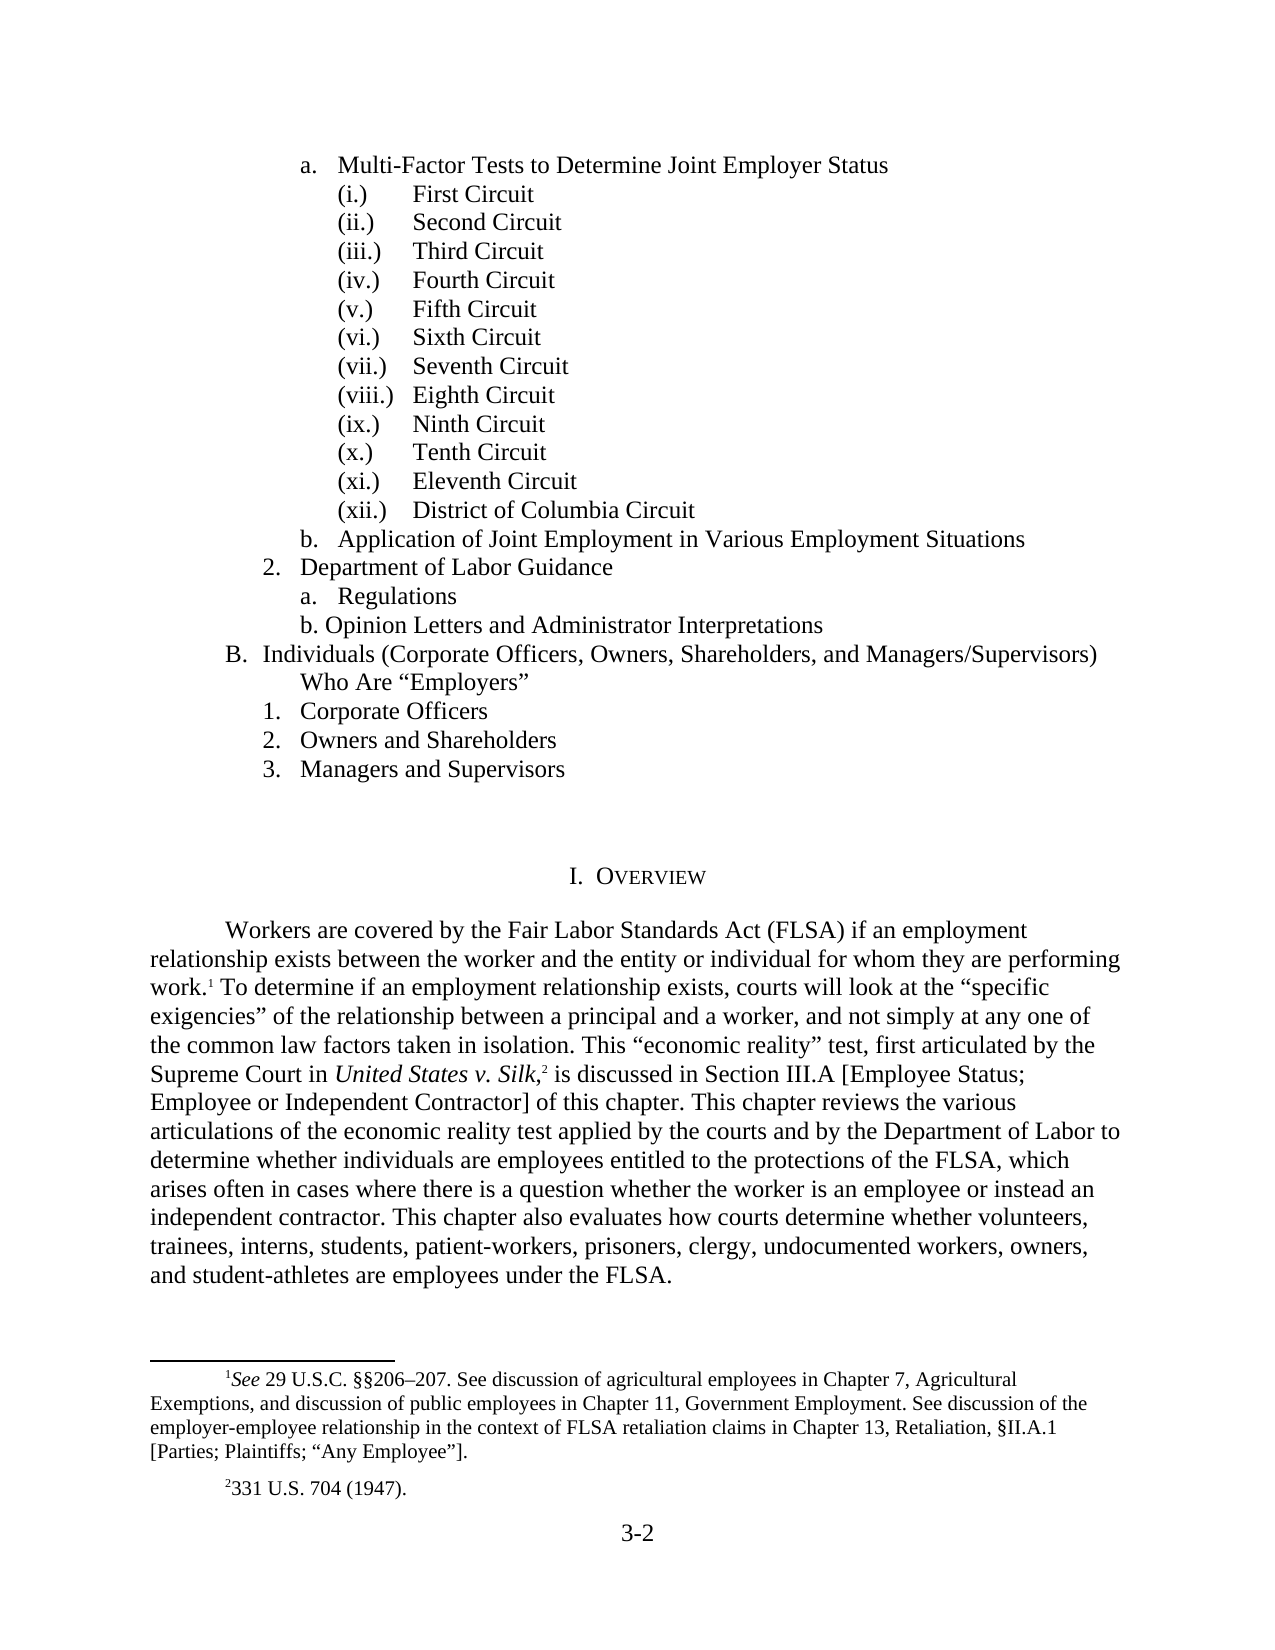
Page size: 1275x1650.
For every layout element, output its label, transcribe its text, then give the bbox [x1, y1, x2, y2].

text (viii.) Eighth Circuit [150, 380, 1125, 409]
text a. Regulations [150, 581, 1125, 610]
text (ii.) Second Circuit [150, 207, 1125, 236]
text a. Multi-Factor Tests to Determine Joint Employer Status [150, 150, 1125, 179]
text b. Opinion Letters and Administrator Interpretations [150, 610, 1125, 639]
text (x.) Tenth Circuit [150, 437, 1125, 466]
text 2. Department of Labor Guidance [150, 552, 1125, 581]
text I. Overview [150, 861, 1125, 890]
text (ix.) Ninth Circuit [150, 409, 1125, 437]
text (xi.) Eleventh Circuit [150, 466, 1125, 495]
text (vi.) Sixth Circuit [150, 322, 1125, 351]
text (v.) Fifth Circuit [150, 294, 1125, 322]
text 2. Owners and Shareholders [150, 725, 1125, 754]
text b. Application of Joint Employment in Various Employment Situations [150, 524, 1125, 552]
text (iii.) Third Circuit [150, 236, 1125, 265]
text 3. Managers and Supervisors [150, 754, 1125, 811]
text (iv.) Fourth Circuit [150, 265, 1125, 294]
text B. Individuals (Corporate Officers, Owners, Shareholders, and Managers/Supervisors) Who Are “Employers” [150, 639, 1125, 696]
text (vii.) Seventh Circuit [150, 351, 1125, 380]
text Workers are covered by the Fair Labor Standards Act (FLSA) if an employment relationship exists between the worker and the entity or individual for whom they are performing work. To determine if an employment relationship exists, courts will look at the “specific exigencies” of the relationship between a principal and a worker, and not simply at any one of the common law factors taken in isolation. This “economic reality” test, first articulated by the Supreme Court in United States v. Silk, is discussed in Section III.A [Employee Status; Employee or Independent Contractor] of this chapter. This chapter reviews the various articulations of the economic reality test applied by the courts and by the Department of Labor to determine whether individuals are employees entitled to the protections of the FLSA, which arises often in cases where there is a question whether the worker is an employee or instead an independent contractor. This chapter also evaluates how courts determine whether volunteers, trainees, interns, students, patient-workers, prisoners, clergy, undocumented workers, owners, and student-athletes are employees under the FLSA. [150, 915, 1125, 1289]
text (i.) First Circuit [150, 179, 1125, 207]
text (xii.) District of Columbia Circuit [150, 495, 1125, 524]
text 1. Corporate Officers [150, 696, 1125, 725]
